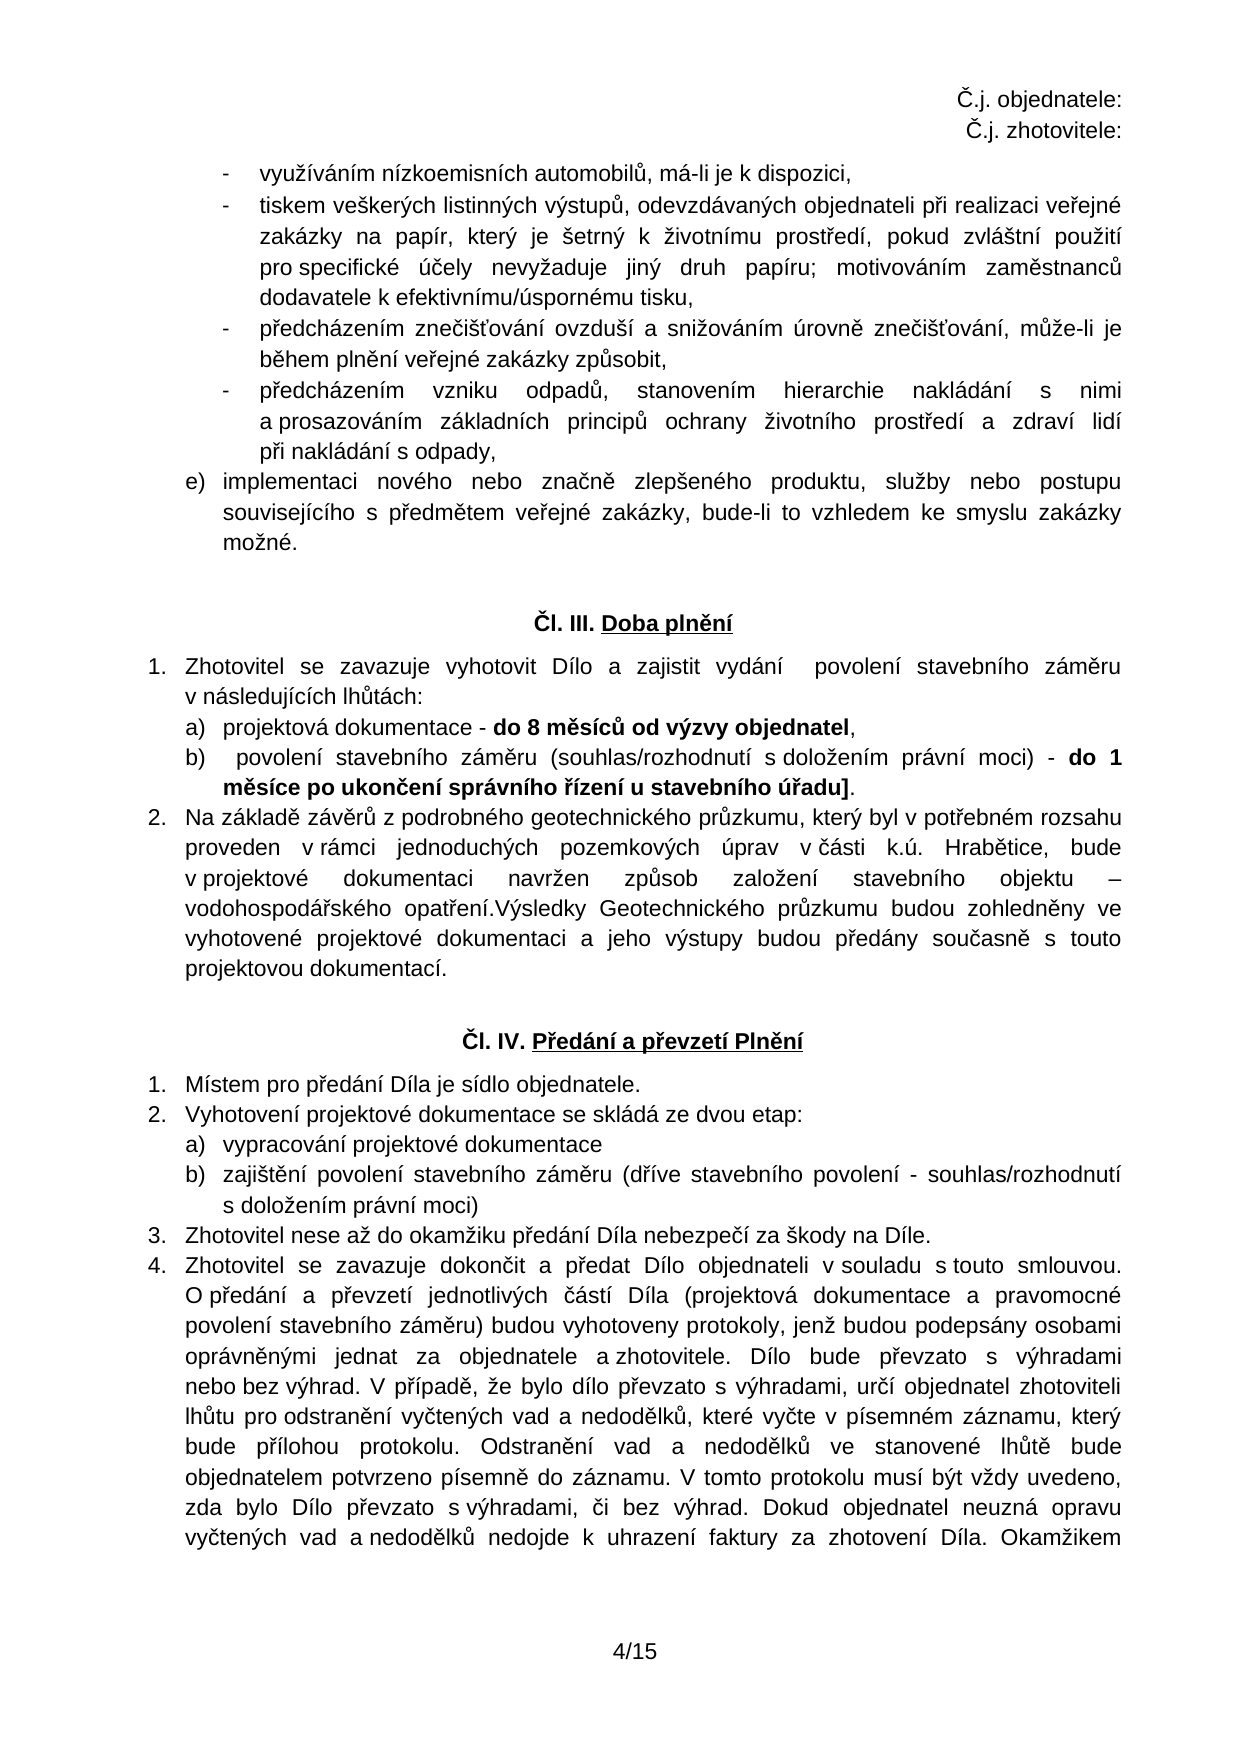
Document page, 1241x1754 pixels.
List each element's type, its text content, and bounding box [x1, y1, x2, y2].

list implementaci nového nebo značně zlepšeného produktu, služby nebo postupu souvisejícího s předmětem veřejné zakázky, bude-li to vzhledem ke smyslu zakázky možné. [185, 468, 1122, 555]
list zajištění povolení stavebního záměru (dříve stavebního povolení - souhlas/rozhodnutí s doložením právní moci) [185, 1161, 1122, 1218]
list Zhotovitel se zavazuje vyhotovit Dílo a zajistit vydání povolení stavebního záměru v následujících lhůtách: [148, 653, 1122, 709]
list Zhotovitel nese až do okamžiku předání Díla nebezpečí za škody na Díle. [148, 1222, 1122, 1248]
text Předání a převzetí Plnění [148, 1028, 1122, 1054]
list předcházením vzniku odpadů, stanovením hierarchie nakládání s nimi a prosazováním základních principů ochrany životního prostředí a zdraví lidí při nakládání s odpady, [222, 376, 1122, 464]
list Místem pro předání Díla je sídlo objednatele. [148, 1071, 1122, 1097]
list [148, 1252, 1122, 1550]
text Doba plnění [148, 610, 1122, 637]
list vypracování projektové dokumentace [185, 1131, 1122, 1157]
list předcházením znečišťování ovzduší a snižováním úrovně znečišťování, může-li je během plnění veřejné zakázky způsobit, [222, 314, 1122, 372]
list projektová dokumentace - do 8 měsíců od výzvy objednatel, [185, 713, 1122, 740]
list povolení stavebního záměru (souhlas/rozhodnutí s doložením právní moci) - do 1 měsíce po ukončení správního řízení u stavebního úřadu]. [185, 744, 1122, 800]
list tiskem veškerých listinných výstupů, odevzdávaných objednateli při realizaci veřejné zakázky na papír, který je šetrný k životnímu prostředí, pokud zvláštní použití pro specifické účely nevyžaduje jiný druh papíru; motivováním zaměstnanců dodavatele k efektivnímu/úspornému tisku, [222, 191, 1122, 310]
list Vyhotovení projektové dokumentace se skládá ze dvou etap: [148, 1101, 1122, 1127]
list využíváním nízkoemisních automobilů, má-li je k dispozici, [222, 159, 1122, 187]
list Na základě závěrů z podrobného geotechnického průzkumu, který byl v potřebném rozsahu proveden v rámci jednoduchých pozemkových úprav v části k.ú. Hrabětice, bude v projektové dokumentaci navržen způsob založení stavebního objektu – vodohospodářského opatření.Výsledky Geotechnického průzkumu budou zohledněny ve vyhotovené projektové dokumentaci a jeho výstupy budou předány současně s touto projektovou dokumentací. [148, 804, 1122, 981]
